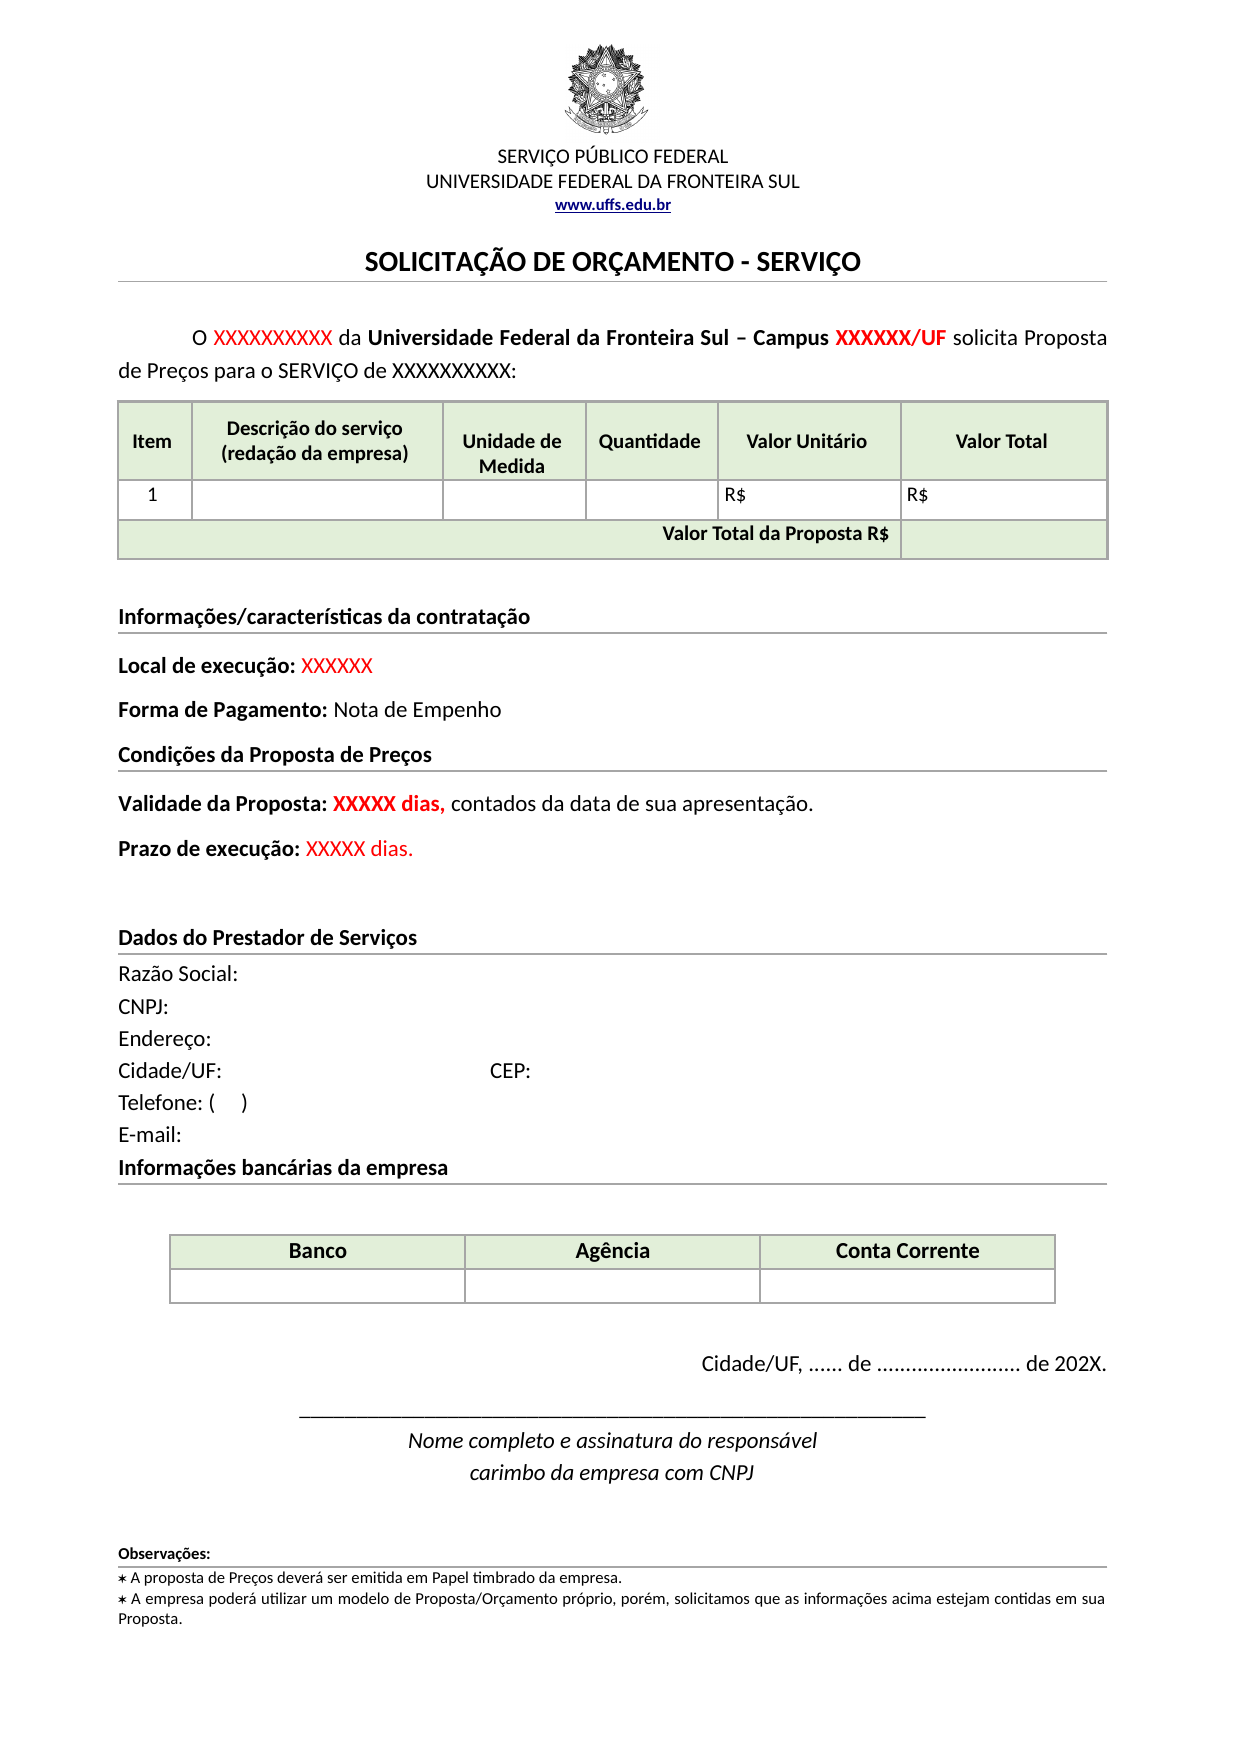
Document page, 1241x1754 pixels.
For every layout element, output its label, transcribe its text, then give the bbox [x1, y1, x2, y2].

text _______________________________________________________ [118, 1393, 1107, 1422]
table_header Item [119, 403, 191, 479]
text Cidade/UF: CEP: [118, 1056, 1107, 1084]
text Informações/características da contratação [118, 602, 1107, 632]
text Telefone: ( ) [118, 1088, 1107, 1116]
text O XXXXXXXXXX da Universidade Federal da Fronteira Sul – Campus XXXXXX/UF solicita Proposta de Preços para o SERVIÇO de XXXXXXXXXX: [118, 323, 1107, 384]
text A proposta de Preços deverá ser emitida em Papel timbrado da empresa. [118, 1568, 1107, 1588]
table_cell R$ [719, 481, 900, 518]
table_cell [902, 521, 1106, 558]
table_header Conta Corrente [761, 1236, 1054, 1268]
text CNPJ: Endereço: [118, 992, 1107, 1052]
text Local de execução: XXXXXX [118, 651, 1107, 679]
text SOLICITAÇÃO DE ORÇAMENTO - SERVIÇO [118, 243, 1107, 281]
text Dados do Prestador de Serviços [118, 923, 1107, 953]
table_cell [444, 481, 585, 518]
table_cell [171, 1270, 464, 1302]
table_header Descrição do serviço (redação da empresa) [193, 403, 442, 479]
text Observações: [118, 1543, 1107, 1566]
table_cell [587, 481, 717, 518]
text Nome completo e assinatura do responsável [118, 1426, 1107, 1454]
table_cell Valor Total da Proposta R$ [119, 521, 900, 558]
table_header Valor Total [902, 403, 1106, 479]
table_header Banco [171, 1236, 464, 1268]
table_header Valor Unitário [719, 403, 900, 479]
text Validade da Proposta: XXXXX dias, contados da data de sua apresentação. [118, 789, 1107, 817]
table_header Quantidade [587, 403, 717, 479]
text Cidade/UF, ...... de ......................... de 202X. [118, 1349, 1107, 1377]
table_header Agência [466, 1236, 759, 1268]
text Prazo de execução: XXXXX dias. [118, 834, 1107, 862]
table_cell [466, 1270, 759, 1302]
text Razão Social: [118, 959, 1107, 988]
text Forma de Pagamento: Nota de Empenho [118, 696, 1107, 724]
table_cell R$ [902, 481, 1106, 518]
text carimbo da empresa com CNPJ [118, 1458, 1107, 1486]
table_cell [193, 481, 442, 518]
table_header Unidade de Medida [444, 403, 585, 479]
table_cell 1 [119, 481, 191, 518]
table_cell [761, 1270, 1054, 1302]
text E-mail: [118, 1121, 1107, 1148]
text A empresa poderá utilizar um modelo de Proposta/Orçamento próprio, porém, solicitamos que as informações acima estejam contidas em sua Proposta. [118, 1588, 1107, 1629]
text Informações bancárias da empresa [118, 1153, 1107, 1183]
text Condições da Proposta de Preços [118, 740, 1107, 770]
